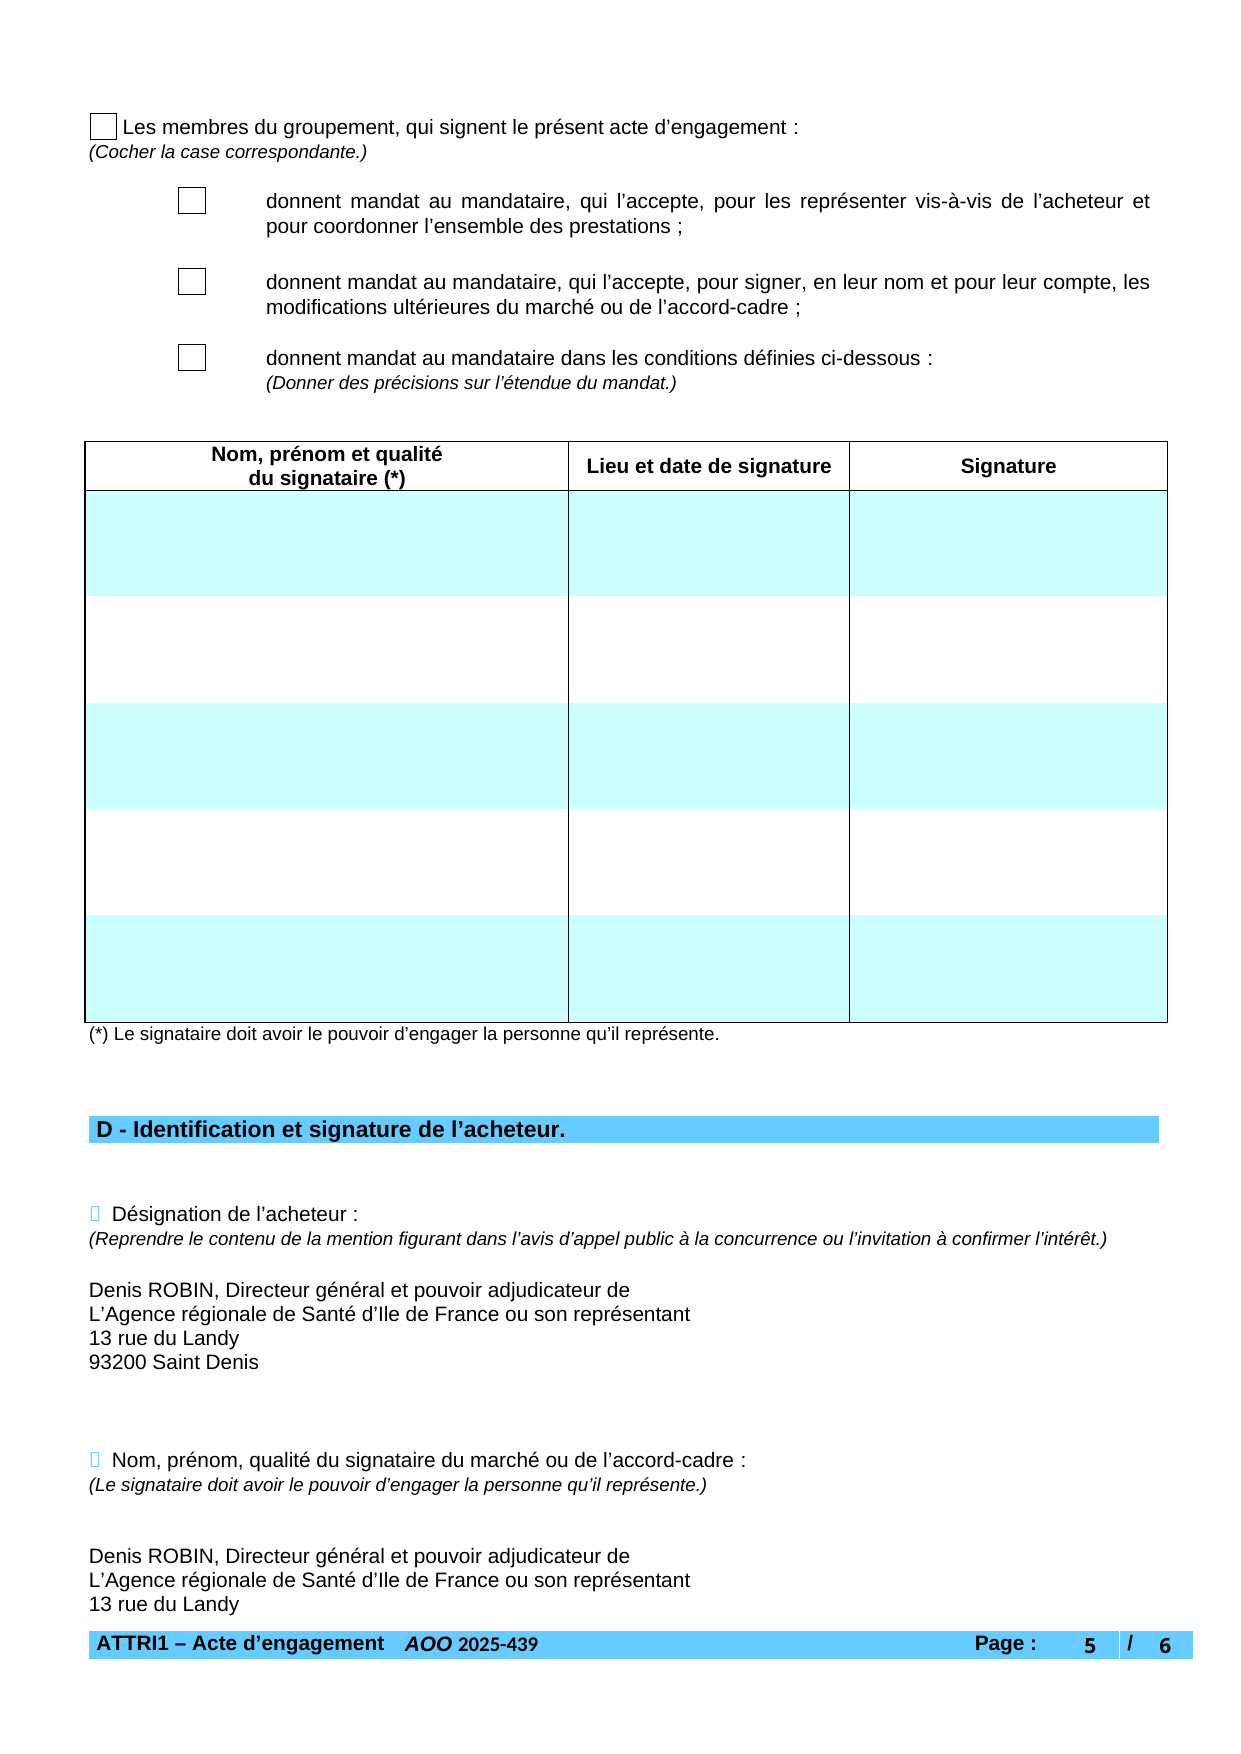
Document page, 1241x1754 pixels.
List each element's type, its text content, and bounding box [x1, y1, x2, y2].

text donnent mandat au mandataire, qui l’accepte, pour les représenter vis-à-vis de l’acheteur et pour coordonner l’ensemble des prestations ; [177, 186, 1152, 238]
subtitle Denis ROBIN, Directeur général et pouvoir adjudicateur de [89, 1278, 1152, 1302]
text L’Agence régionale de Santé d’Ile de France ou son représentant [89, 1567, 1152, 1591]
text (Donner des précisions sur l’étendue du mandat.) [118, 372, 1152, 393]
table_cell [86, 596, 568, 703]
subtitle  Désignation de l’acheteur : [89, 1199, 1152, 1228]
table_cell [569, 809, 849, 915]
text L’Agence régionale de Santé d’Ile de France ou son représentant [89, 1302, 1152, 1326]
table_cell [850, 703, 1167, 809]
table_cell [569, 491, 849, 596]
table_cell [86, 915, 568, 1022]
table_cell [86, 809, 568, 915]
table_cell [86, 703, 568, 809]
text  Nom, prénom, qualité du signataire du marché ou de l’accord-cadre : [89, 1446, 1152, 1474]
table_cell [569, 596, 849, 703]
text (*) Le signataire doit avoir le pouvoir d’engager la personne qu’il représente. [89, 1023, 1152, 1044]
text (Cocher la case correspondante.) [89, 140, 1152, 162]
text Les membres du groupement, qui signent le présent acte d’engagement : [89, 112, 1152, 140]
text 13 rue du Landy [89, 1326, 1152, 1350]
subtitle (Reprendre le contenu de la mention figurant dans l’avis d’appel public à la concurrence ou l’invitation à confirmer l’intérêt.) [89, 1228, 1152, 1249]
text 93200 Saint Denis [89, 1350, 1152, 1374]
table_cell [850, 596, 1167, 703]
table_header Nom, prénom et qualité du signataire (*) [86, 442, 568, 490]
text 13 rue du Landy [89, 1591, 1152, 1615]
table_cell [850, 491, 1167, 596]
table_cell [850, 915, 1167, 1022]
table_cell [86, 491, 568, 596]
text donnent mandat au mandataire, qui l’accepte, pour signer, en leur nom et pour leur compte, les modifications ultérieures du marché ou de l’accord-cadre ; [177, 267, 1152, 319]
subtitle Denis ROBIN, Directeur général et pouvoir adjudicateur de [89, 1543, 1152, 1567]
table_header Signature [850, 442, 1167, 490]
text donnent mandat au mandataire dans les conditions définies ci-dessous : [118, 343, 1152, 372]
table_cell [569, 915, 849, 1022]
table_cell [850, 809, 1167, 915]
table_header Lieu et date de signature [569, 442, 849, 490]
table_header D - Identification et signature de l’acheteur. [89, 1116, 1159, 1143]
table_cell [569, 703, 849, 809]
text (Le signataire doit avoir le pouvoir d’engager la personne qu’il représente.) [89, 1474, 1152, 1496]
